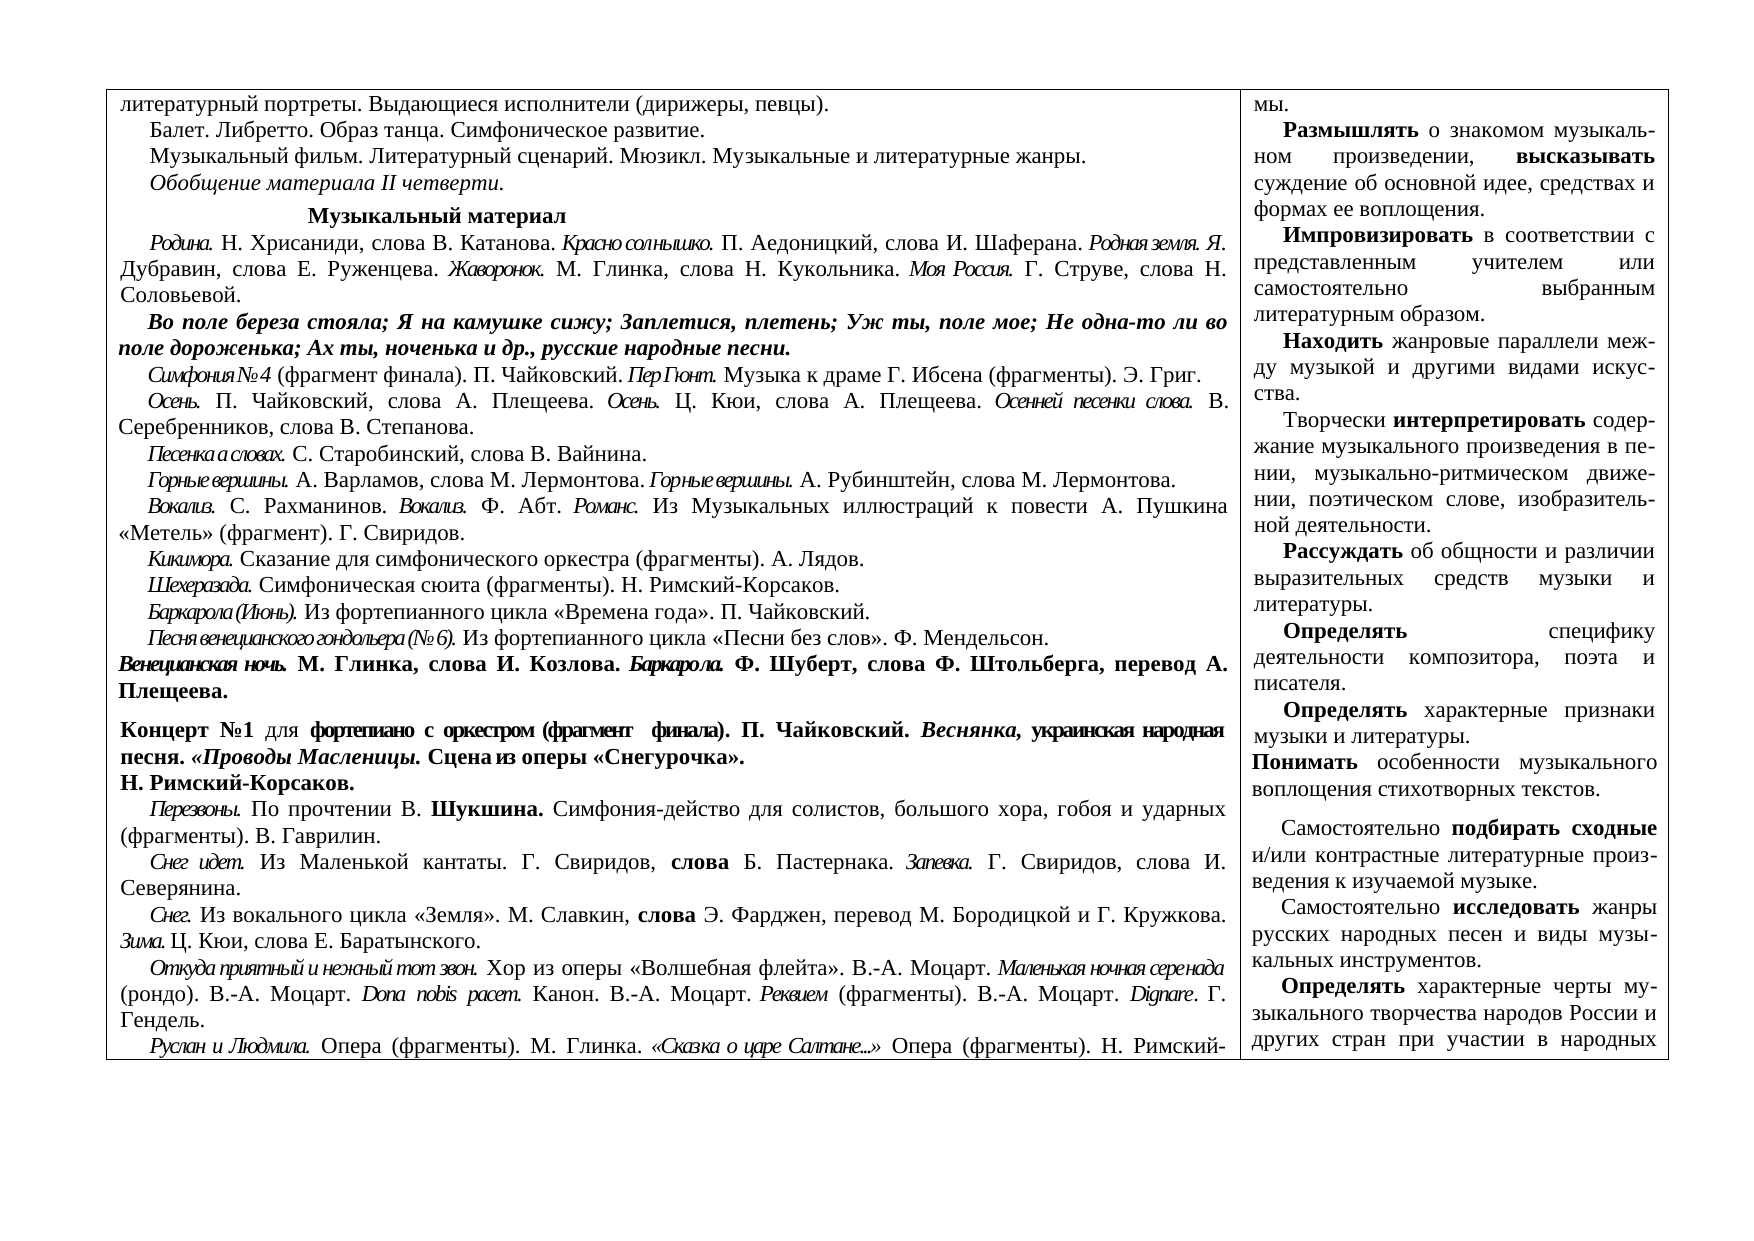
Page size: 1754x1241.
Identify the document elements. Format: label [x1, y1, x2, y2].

table_cell [107, 90, 1240, 1059]
table_cell [1241, 90, 1668, 1059]
